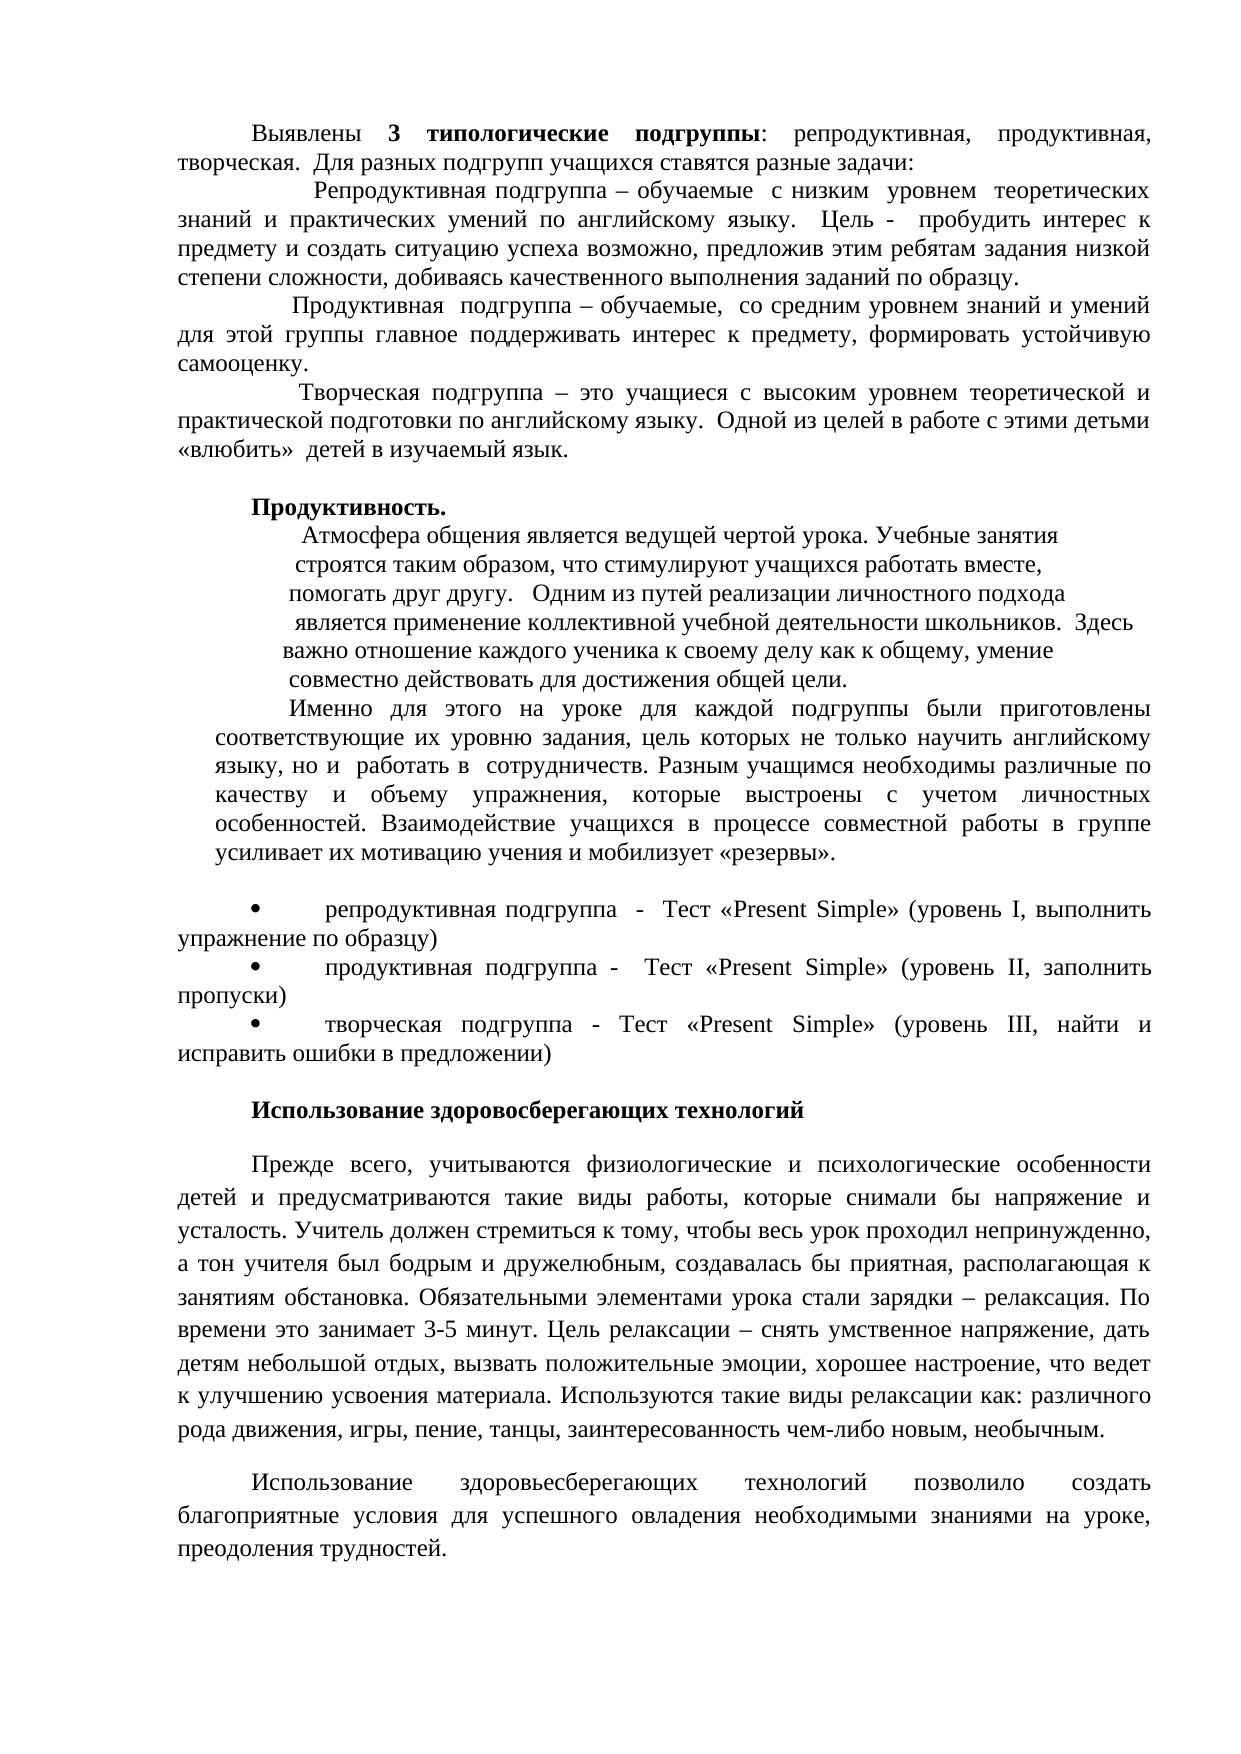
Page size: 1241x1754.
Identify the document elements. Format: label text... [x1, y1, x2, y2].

text Продуктивность. [177, 492, 1152, 521]
text Прежде всего, учитываются физиологические и психологические особенности детей и предусматриваются такие виды работы, которые снимали бы напряжение и усталость. Учитель должен стремиться к тому, чтобы весь урок проходил непринужденно, а тон учителя был бодрым и дружелюбным, создавалась бы приятная, располагающая к занятиям обстановка. Обязательными элементами урока стали зарядки – релаксация. По времени это занимает 3-5 минут. Цель релаксации – снять умственное напряжение, дать детям небольшой отдых, вызвать положительные эмоции, хорошее настроение, что ведет к улучшению усвоения материала. Используются такие виды релаксации как: различного рода движения, игры, пение, танцы, заинтересованность чем-либо новым, необычным. [177, 1149, 1152, 1442]
text Продуктивная подгруппа – обучаемые, со средним уровнем знаний и умений для этой группы главное поддерживать интерес к предмету, формировать устойчивую самооценку. [177, 291, 1152, 377]
text Творческая подгруппа – это учащиеся с высоким уровнем теоретической и практической подготовки по английскому языку. Одной из целей в работе с этими детьми «влюбить» детей в изучаемый язык. [177, 377, 1152, 463]
list творческая подгруппа - Тест «Present Simple» (уровень III, найти и исправить ошибки в предложении) [177, 1009, 1152, 1067]
list продуктивная подгруппа - Тест «Present Simple» (уровень II, заполнить пропуски) [177, 952, 1152, 1009]
list является применение коллективной учебной деятельности школьников. Здесь [177, 607, 1152, 636]
list важно отношение каждого ученика к своему делу как к общему, умение [177, 636, 1152, 664]
text Использование здоровосберегающих технологий [177, 1096, 1152, 1124]
text Использование здоровьесберегающих технологий позволило создать благоприятные условия для успешного овладения необходимыми знаниями на уроке, преодоления трудностей. [177, 1467, 1152, 1562]
text Репродуктивная подгруппа – обучаемые с низким уровнем теоретических знаний и практических умений по английскому языку. Цель - пробудить интерес к предмету и создать ситуацию успеха возможно, предложив этим ребятам задания низкой степени сложности, добиваясь качественного выполнения заданий по образцу. [177, 176, 1152, 291]
list строятся таким образом, что стимулируют учащихся работать вместе, [177, 549, 1152, 578]
text Выявлены 3 типологические подгруппы: репродуктивная, продуктивная, творческая. Для разных подгрупп учащихся ставятся разные задачи: [177, 118, 1152, 176]
text Именно для этого на уроке для каждой подгруппы были приготовлены соответствующие их уровню задания, цель которых не только научить английскому языку, но и работать в сотрудничеств. Разным учащимся необходимы различные по качеству и объему упражнения, которые выстроены с учетом личностных особенностей. Взаимодействие учащихся в процессе совместной работы в группе усиливает их мотивацию учения и мобилизует «резервы». [215, 693, 1152, 866]
list помогать друг другу. Одним из путей реализации личностного подхода [177, 578, 1152, 607]
list Атмосфера общения является ведущей чертой урока. Учебные занятия [177, 521, 1152, 549]
list совместно действовать для достижения общей цели. [177, 664, 1152, 693]
list репродуктивная подгруппа - Тест «Present Simple» (уровень I, выполнить упражнение по образцу) [177, 894, 1152, 952]
